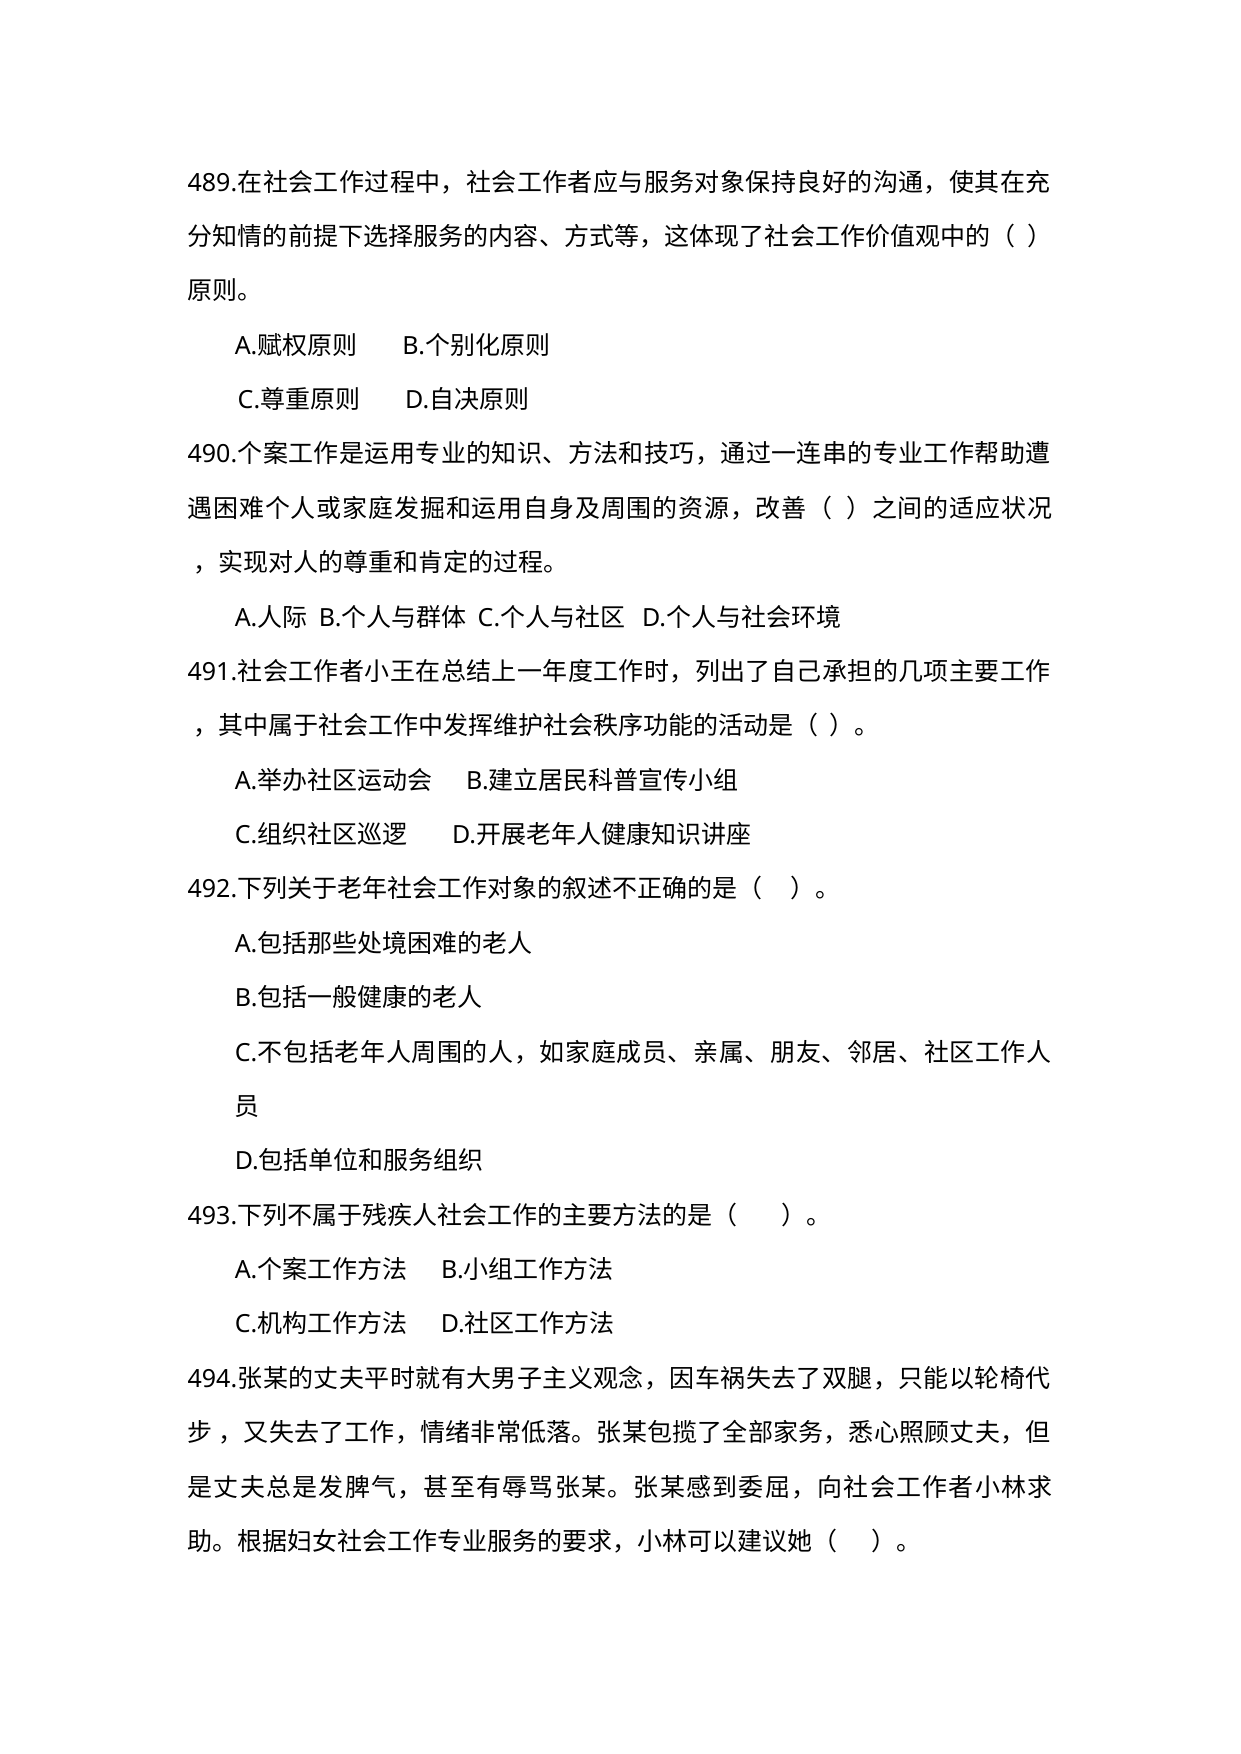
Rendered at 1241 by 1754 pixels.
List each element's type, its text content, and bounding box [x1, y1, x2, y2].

text A.赋权原则 B.个别化原则 [234, 325, 1053, 361]
text A.包括那些处境困难的老人 [234, 923, 1053, 959]
text 489.在社会工作过程中，社会工作者应与服务对象保持良好的沟通，使其在充分知情的前提下选择服务的内容、方式等，这体现了社会工作价值观中的（ ）原则。 [187, 162, 1053, 307]
text 493.下列不属于残疾人社会工作的主要方法的是（ ）。 [187, 1195, 1053, 1231]
text C.组织社区巡逻 D.开展老年人健康知识讲座 [234, 814, 1053, 851]
text 491.社会工作者小王在总结上一年度工作时，列出了自己承担的几项主要工作 ，其中属于社会工作中发挥维护社会秩序功能的活动是（ ）。 [187, 651, 1053, 742]
text C.机构工作方法 D.社区工作方法 [234, 1304, 1053, 1340]
text A.举办社区运动会 B.建立居民科普宣传小组 [234, 760, 1053, 796]
text A.个案工作方法 B.小组工作方法 [234, 1249, 1053, 1286]
text C.尊重原则 D.自决原则 [187, 379, 1053, 416]
text B.包括一般健康的老人 [234, 978, 1053, 1014]
list 494.张某的丈夫平时就有大男子主义观念，因车祸失去了双腿，只能以轮椅代步 ，又失去了工作，情绪非常低落。张某包揽了全部家务，悉心照顾丈夫，但是丈夫总是发脾气，甚至有辱骂张某。张某感到委屈，向社会工作者小林求助。根据妇女社会工作专业服务的要求，小林可以建议她（ ）。 [187, 1358, 1053, 1558]
text D.包括单位和服务组织 [234, 1141, 1053, 1177]
text 490.个案工作是运用专业的知识、方法和技巧，通过一连串的专业工作帮助遭遇困难个人或家庭发掘和运用自身及周围的资源，改善（ ）之间的适应状况 ，实现对人的尊重和肯定的过程。 [187, 434, 1053, 579]
text 492.下列关于老年社会工作对象的叙述不正确的是（ ）。 [187, 869, 1053, 905]
text A.人际 B.个人与群体 C.个人与社区 D.个人与社会环境 [234, 597, 1053, 633]
text C.不包括老年人周围的人，如家庭成员、亲属、朋友、邻居、社区工作人员 [234, 1032, 1053, 1123]
